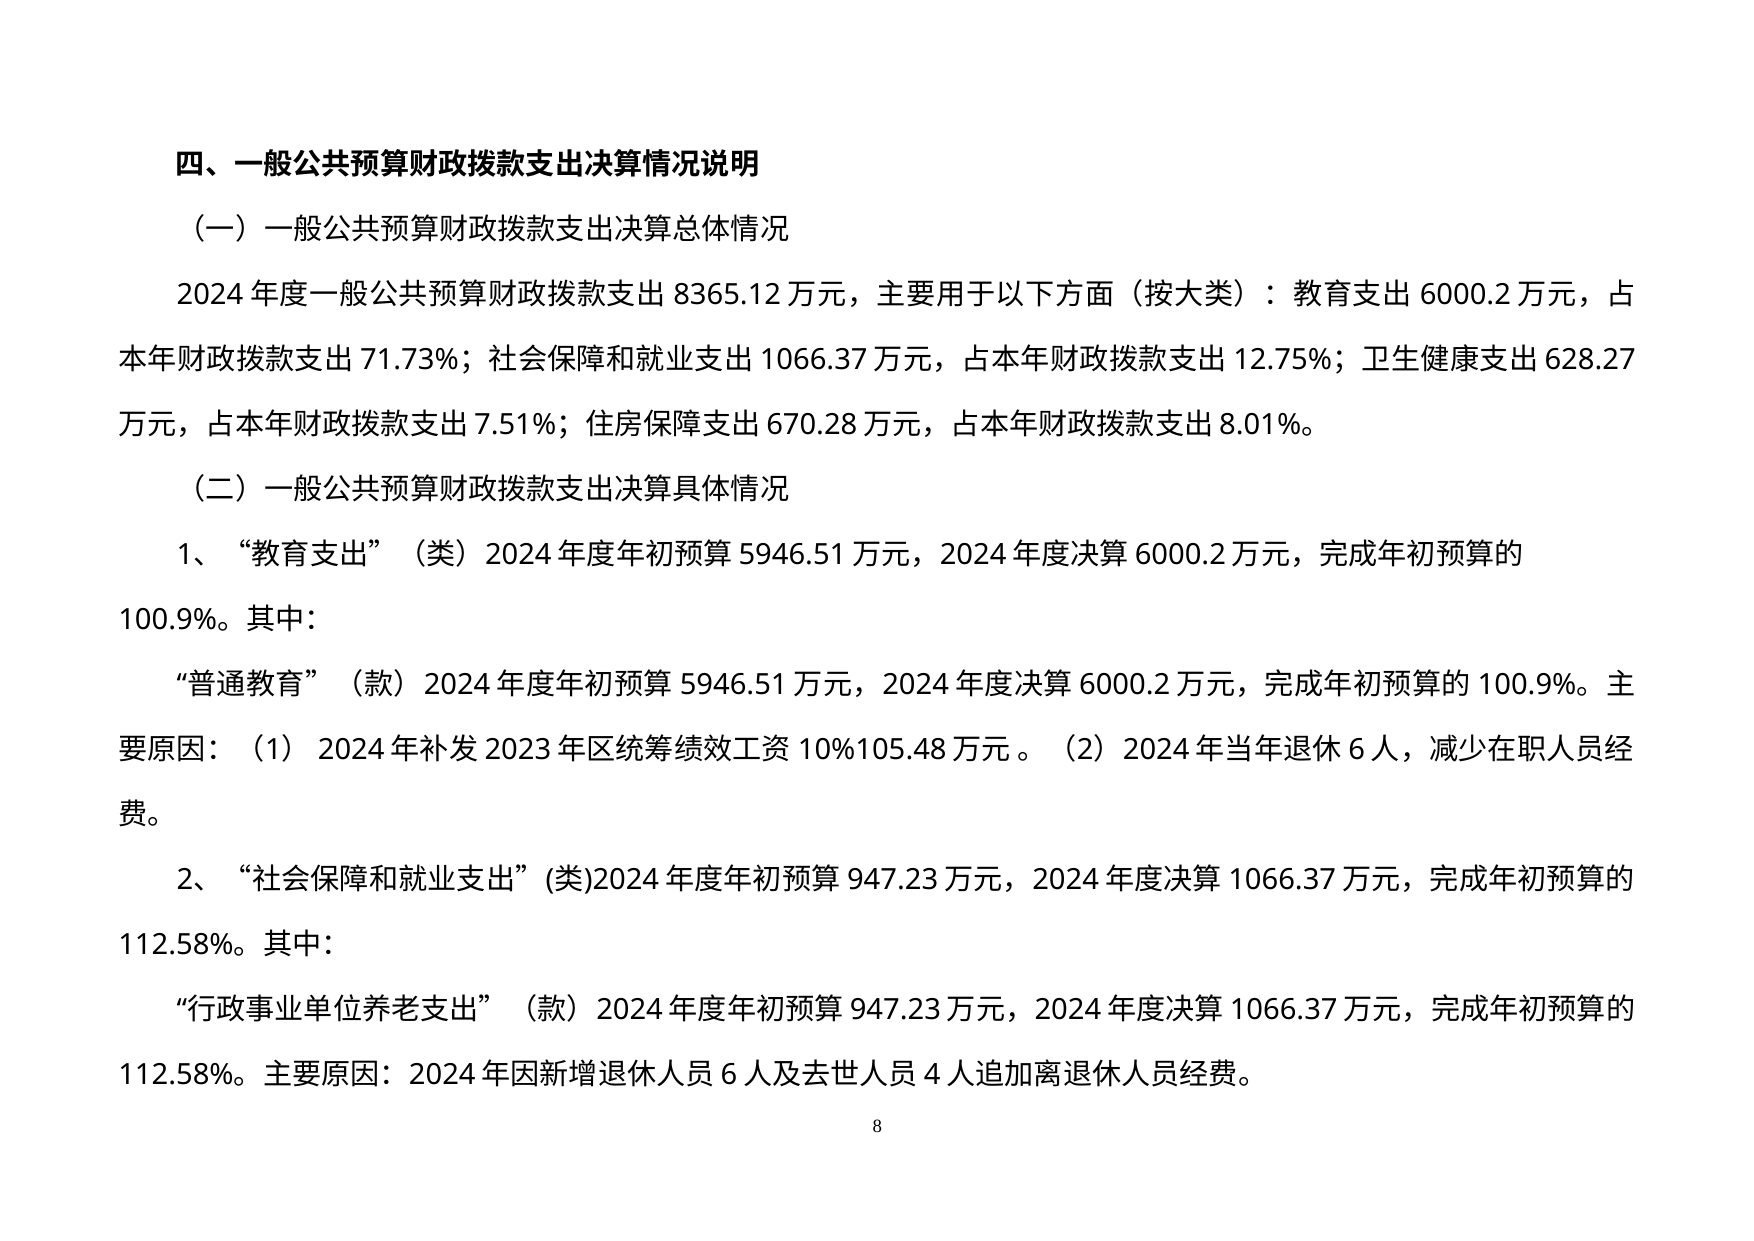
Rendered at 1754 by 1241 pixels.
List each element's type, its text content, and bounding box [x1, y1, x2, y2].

text 2024年度一般公共预算财政拨款支出8365.12万元，主要用于以下方面（按大类）：教育支出6000.2万元，占本年财政拨款支出71.73%；社会保障和就业支出1066.37万元，占本年财政拨款支出12.75%；卫生健康支出628.27万元，占本年财政拨款支出7.51%；住房保障支出670.28万元，占本年财政拨款支出8.01%。 [118, 259, 1636, 454]
text “普通教育”（款）2024年度年初预算5946.51万元，2024年度决算6000.2万元，完成年初预算的100.9%。主要原因：（1） 2024年补发2023年区统筹绩效工资10%105.48万元 。（2）2024年当年退休6人，减少在职人员经费。 [118, 649, 1636, 844]
text “行政事业单位养老支出”（款）2024年度年初预算947.23万元，2024年度决算1066.37万元，完成年初预算的112.58%。主要原因：2024年因新增退休人员6人及去世人员4人追加离退休人员经费。 [118, 974, 1636, 1104]
text 1、“教育支出”（类）2024年度年初预算5946.51万元，2024年度决算6000.2万元，完成年初预算的100.9%。其中： [118, 519, 1636, 649]
text 2、“社会保障和就业支出”(类)2024年度年初预算947.23万元，2024年度决算1066.37万元，完成年初预算的112.58%。其中： [118, 844, 1636, 974]
text 四、一般公共预算财政拨款支出决算情况说明 [118, 129, 1636, 194]
text （二）一般公共预算财政拨款支出决算具体情况 [118, 454, 1636, 519]
text （一）一般公共预算财政拨款支出决算总体情况 [118, 194, 1636, 259]
